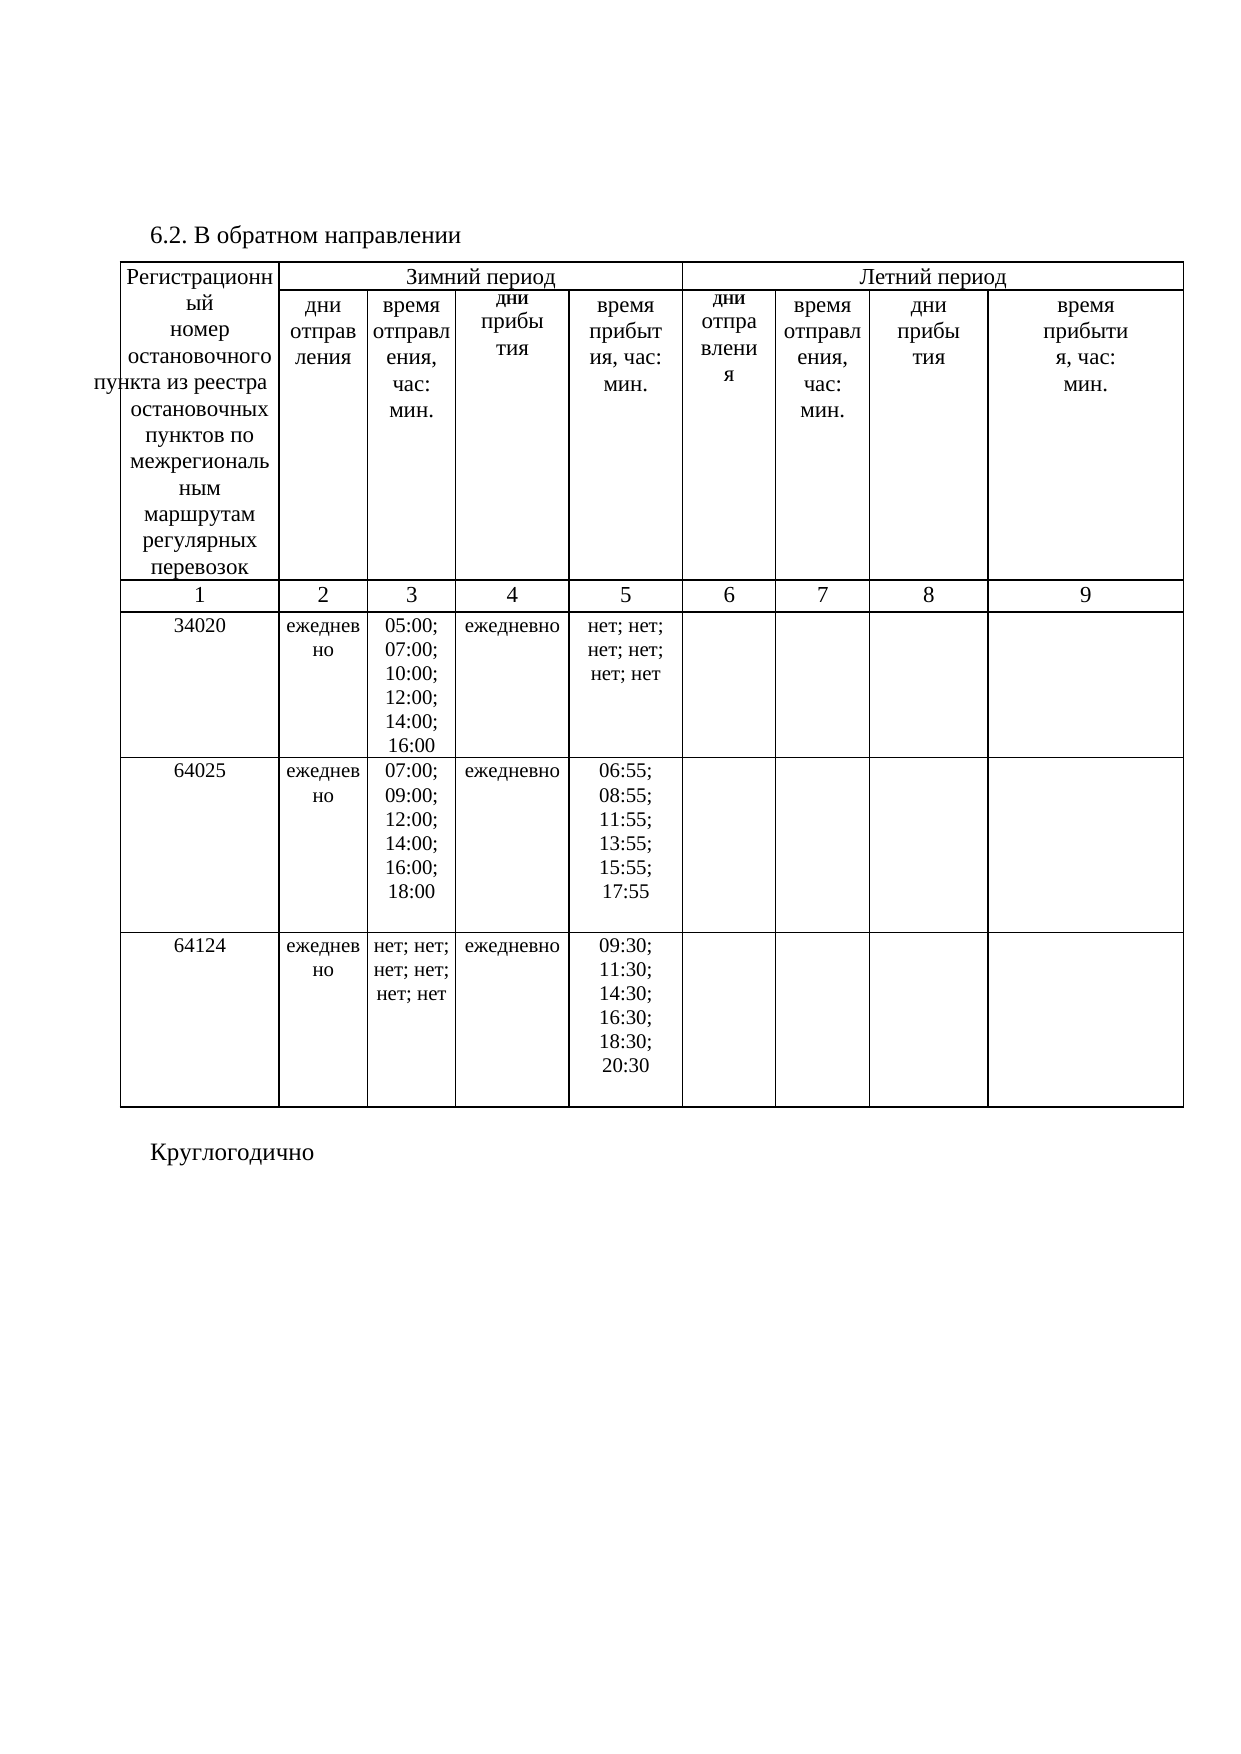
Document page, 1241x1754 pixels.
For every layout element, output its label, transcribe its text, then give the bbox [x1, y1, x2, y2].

table_cell 05:00; 07:00; 10:00; 12:00; 14:00; 16:00 [368, 613, 455, 757]
table_cell [870, 933, 987, 1106]
table_cell время прибыти я, час: мин. [989, 291, 1183, 579]
table_cell дни отправ ления [280, 291, 367, 579]
table_cell 6 [683, 581, 775, 611]
table_cell ДНИ отпра влени я [683, 291, 775, 579]
table_cell [683, 933, 775, 1106]
table_cell 3 [368, 581, 455, 611]
table_cell 1 [121, 581, 278, 611]
table_cell [989, 933, 1183, 1106]
table_cell [683, 613, 775, 757]
text 6.2. В обратном направлении [150, 220, 1090, 249]
table_cell ДНИ прибы тия [456, 291, 568, 579]
table_cell [683, 758, 775, 932]
table_cell ежедневно [280, 613, 367, 757]
table_cell 64025 [121, 758, 278, 932]
table_cell [989, 613, 1183, 757]
table_cell [776, 758, 869, 932]
table_cell 4 [456, 581, 568, 611]
table_cell 64124 [121, 933, 278, 1106]
table_cell время отправл ения, час: мин. [368, 291, 455, 579]
table_cell дни прибы тия [870, 291, 987, 579]
table_cell ежедневно [456, 758, 568, 932]
table_cell [776, 613, 869, 757]
table_cell ежедневно [280, 933, 367, 1106]
text Круглогодично [150, 1137, 1090, 1165]
table_cell время отправл ения, час: мин. [776, 291, 869, 579]
table_cell 8 [870, 581, 987, 611]
table_cell 34020 [121, 613, 278, 757]
table_cell [776, 933, 869, 1106]
table_cell [870, 613, 987, 757]
table_cell нет; нет; нет; нет; нет; нет [570, 613, 682, 757]
table_cell 9 [989, 581, 1183, 611]
table_cell 07:00; 09:00; 12:00; 14:00; 16:00; 18:00 [368, 758, 455, 932]
table_cell 7 [776, 581, 869, 611]
table_header Летний период [683, 263, 1183, 289]
table_cell [989, 758, 1183, 932]
table_cell 09:30; 11:30; 14:30; 16:30; 18:30; 20:30 [570, 933, 682, 1106]
table_header Зимний период [280, 263, 682, 289]
table_cell [870, 758, 987, 932]
table_cell нет; нет; нет; нет; нет; нет [368, 933, 455, 1106]
table_cell 2 [280, 581, 367, 611]
table_cell 06:55; 08:55; 11:55; 13:55; 15:55; 17:55 [570, 758, 682, 932]
table_cell время прибыт ия, час: мин. [570, 291, 682, 579]
table_header Регистрационный номер остановочного пункта из реестра остановочных пунктов по межрегиональным маршрутам регулярных перевозок [121, 263, 278, 579]
table_cell ежедневно [456, 613, 568, 757]
table_cell ежедневно [280, 758, 367, 932]
table_cell ежедневно [456, 933, 568, 1106]
table_cell 5 [570, 581, 682, 611]
